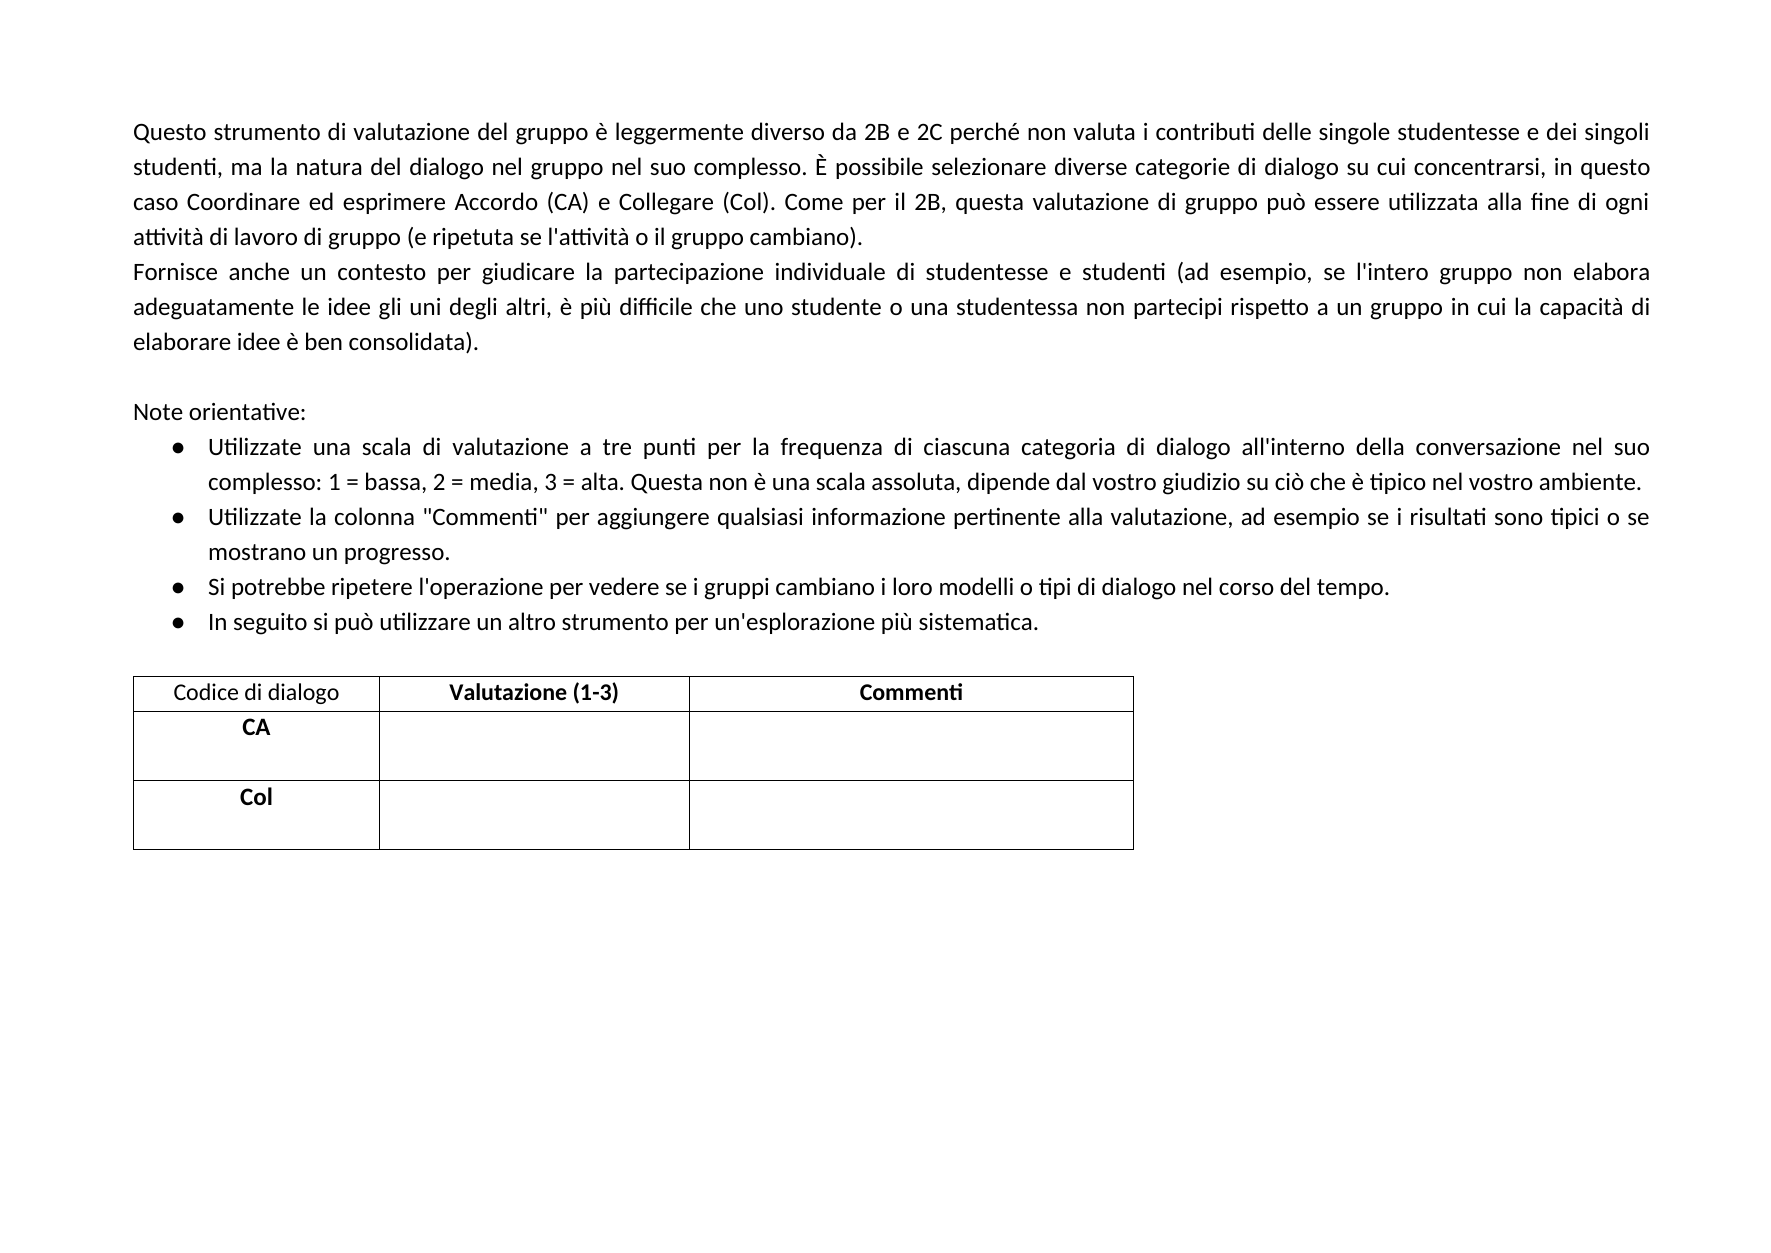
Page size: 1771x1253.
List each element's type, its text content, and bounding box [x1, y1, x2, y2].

text Fornisce anche un contesto per giudicare la partecipazione individuale di studentesse e studenti (ad esempio, se l'intero gruppo non elabora adeguatamente le idee gli uni degli altri, è più difficile che uno studente o una studentessa non partecipi rispetto a un gruppo in cui la capacità di elaborare idee è ben consolidata). [133, 256, 1653, 356]
list Utilizzate la colonna "Commenti" per aggiungere qualsiasi informazione pertinente alla valutazione, ad esempio se i risultati sono tipici o se mostrano un progresso. [170, 501, 1653, 566]
table_cell [380, 712, 689, 780]
table_cell CA [134, 712, 379, 780]
list Utilizzate una scala di valutazione a tre punti per la frequenza di ciascuna categoria di dialogo all'interno della conversazione nel suo complesso: 1 = bassa, 2 = media, 3 = alta. Questa non è una scala assoluta, dipende dal vostro giudizio su ciò che è tipico nel vostro ambiente. [170, 431, 1653, 496]
table_cell Col [134, 781, 379, 849]
list In seguito si può utilizzare un altro strumento per un'esplorazione più sistematica. [170, 606, 1653, 636]
text Note orientative: [133, 396, 1653, 426]
table_cell [690, 781, 1133, 849]
text Questo strumento di valutazione del gruppo è leggermente diverso da 2B e 2C perché non valuta i contributi delle singole studentesse e dei singoli studenti, ma la natura del dialogo nel gruppo nel suo complesso. È possibile selezionare diverse categorie di dialogo su cui concentrarsi, in questo caso Coordinare ed esprimere Accordo (CA) e Collegare (Col). Come per il 2B, questa valutazione di gruppo può essere utilizzata alla fine di ogni attività di lavoro di gruppo (e ripetuta se l'attività o il gruppo cambiano). [133, 116, 1653, 251]
table_cell [690, 712, 1133, 780]
list Si potrebbe ripetere l'operazione per vedere se i gruppi cambiano i loro modelli o tipi di dialogo nel corso del tempo. [170, 571, 1653, 601]
table_header Valutazione (1-3) [380, 677, 689, 711]
table_header Commenti [690, 677, 1133, 711]
table_header Codice di dialogo [134, 677, 379, 711]
table_cell [380, 781, 689, 849]
